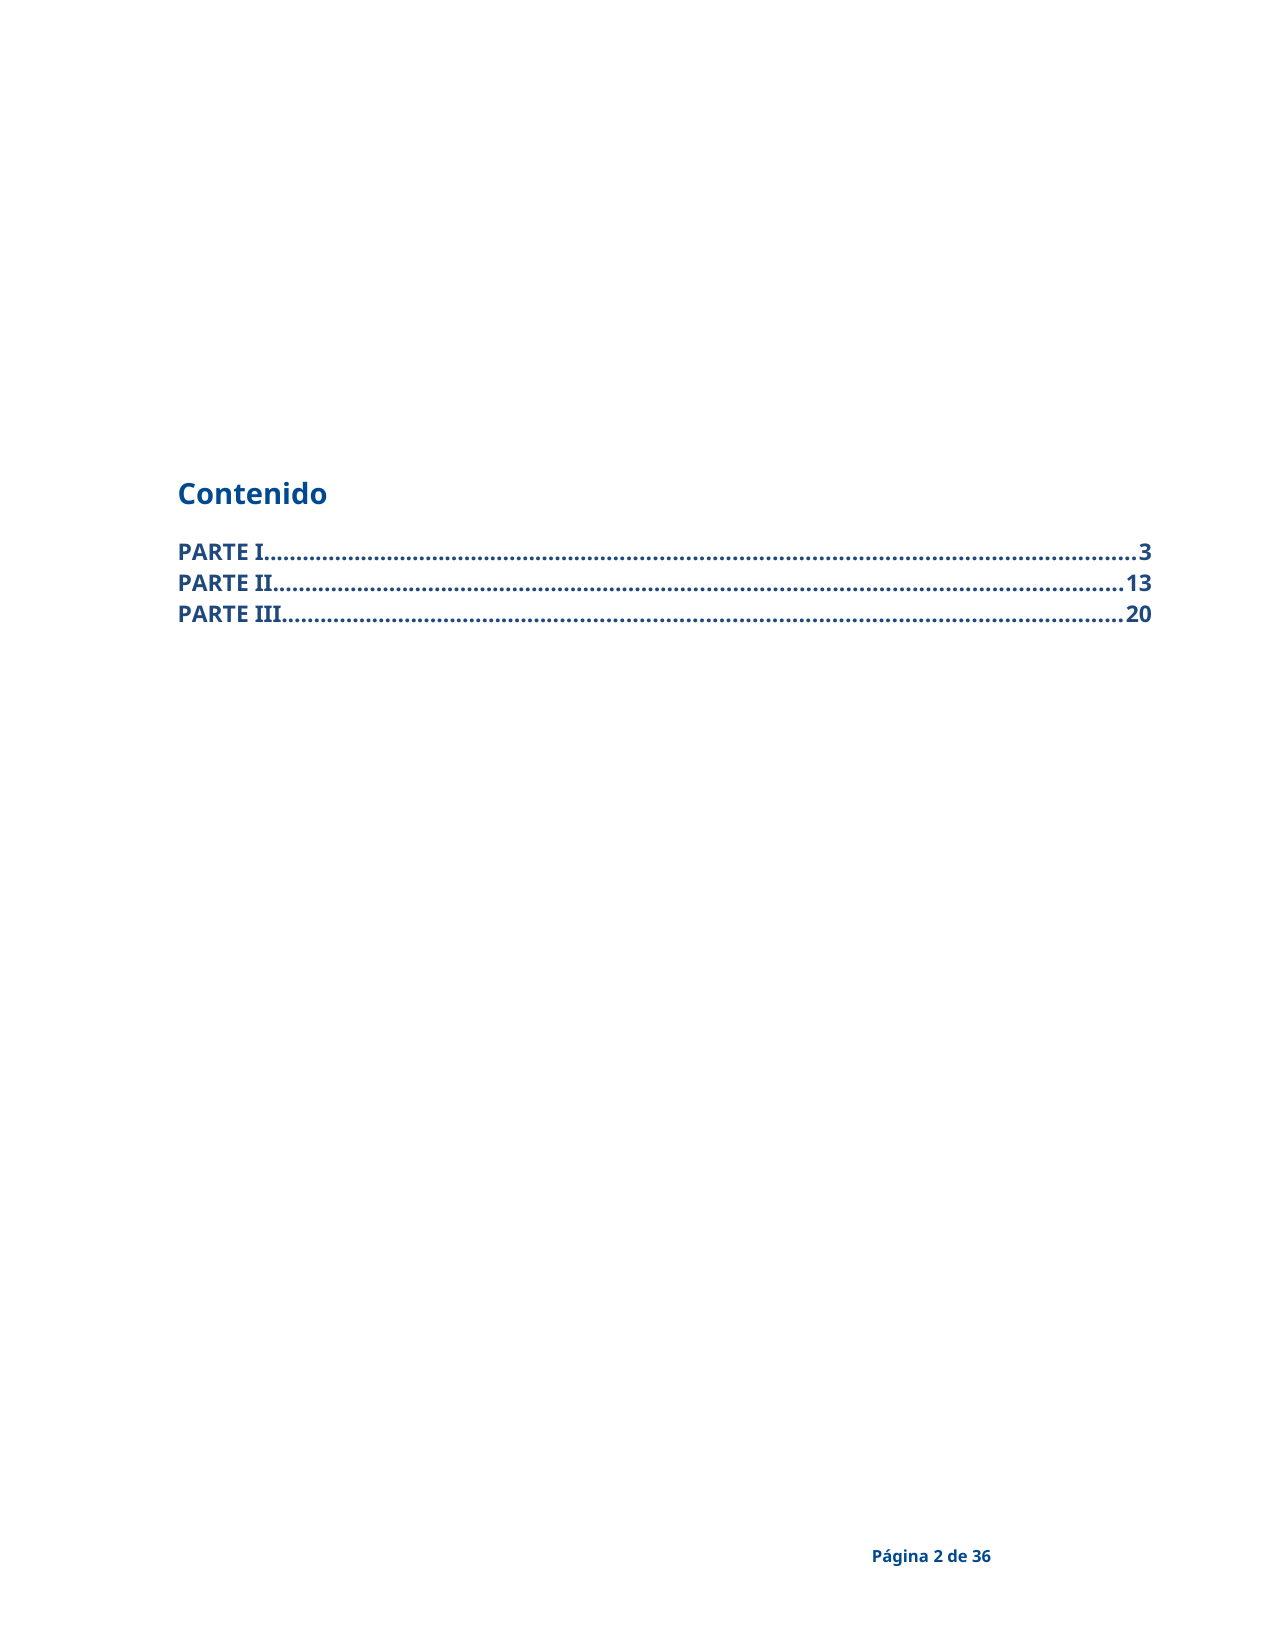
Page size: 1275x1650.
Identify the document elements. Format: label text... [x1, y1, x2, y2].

text Contenido [177, 473, 1098, 513]
text PARTE I 3 [177, 536, 1098, 567]
text PARTE II 13 [177, 567, 1098, 598]
text PARTE III 20 [177, 598, 1098, 630]
